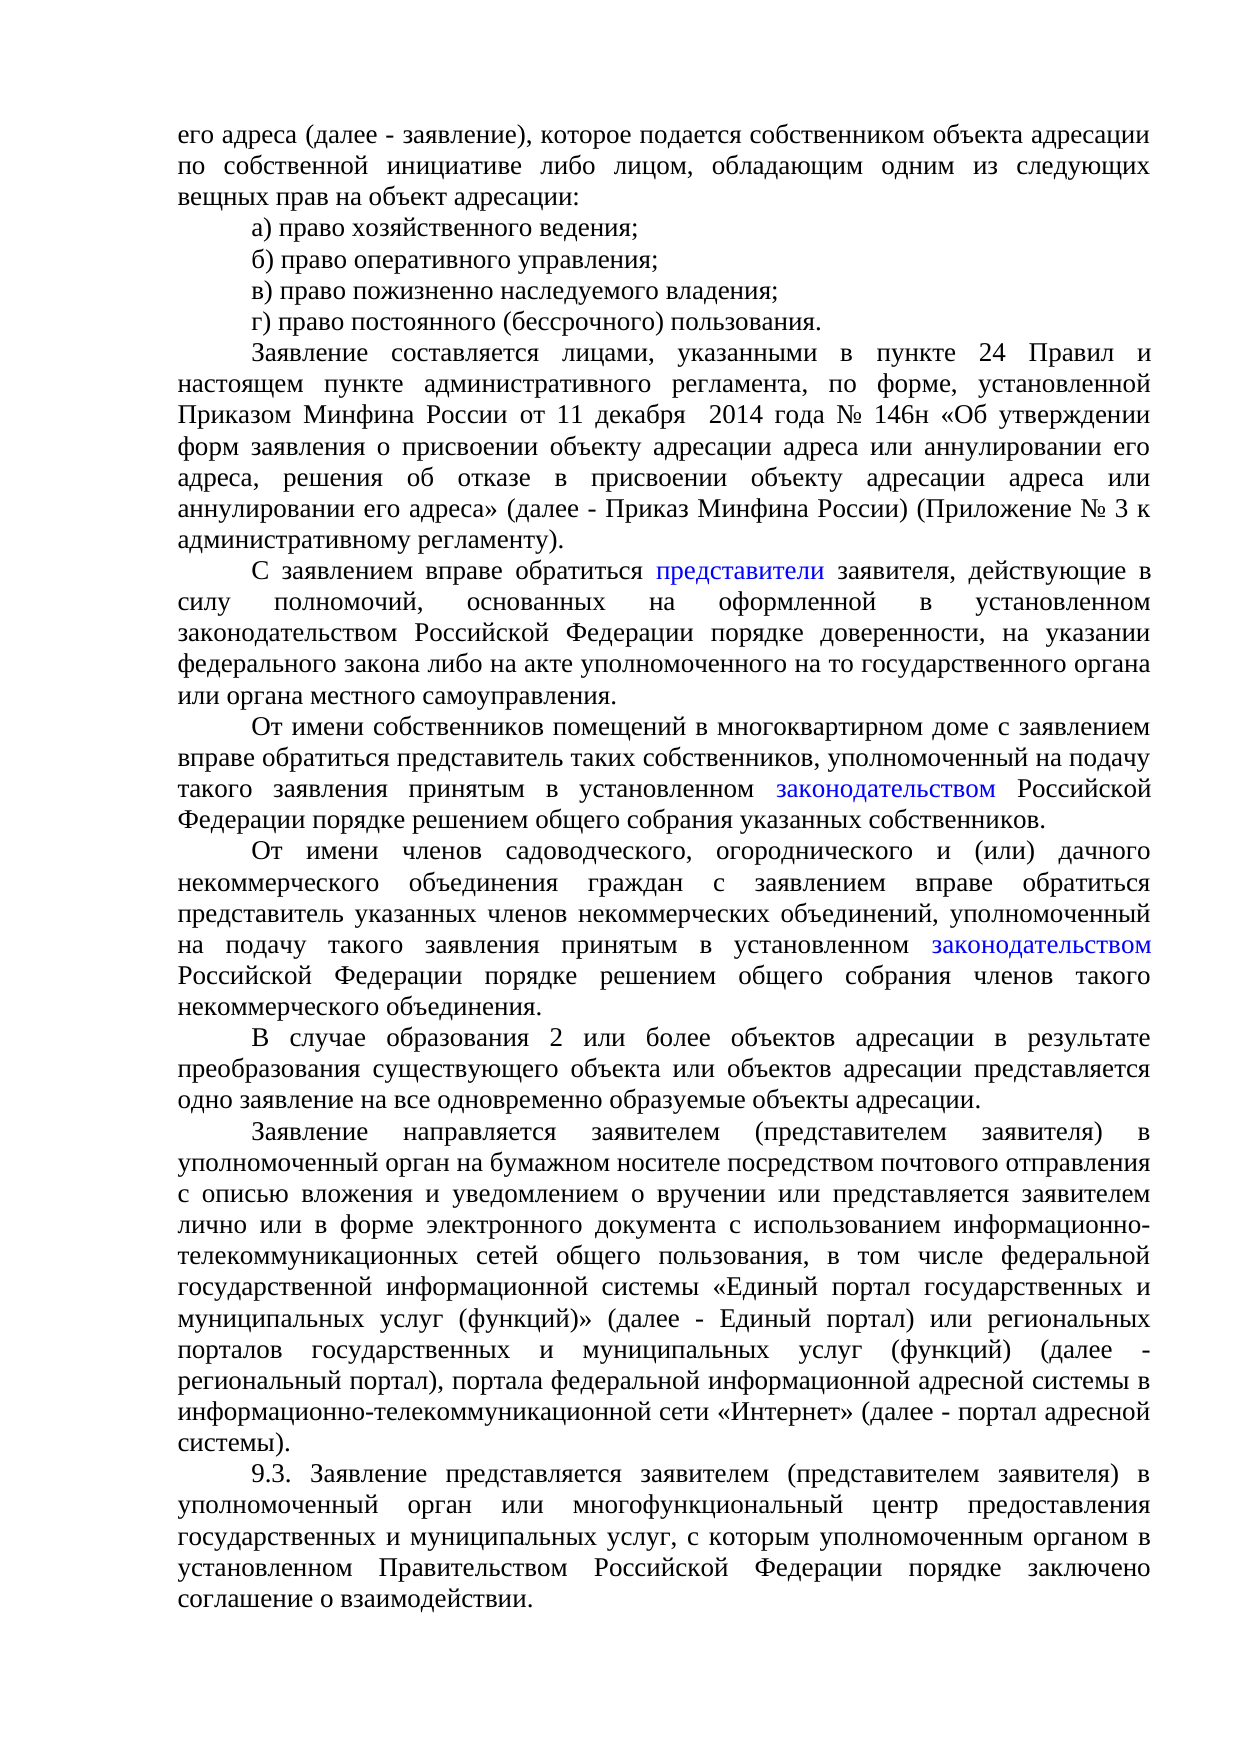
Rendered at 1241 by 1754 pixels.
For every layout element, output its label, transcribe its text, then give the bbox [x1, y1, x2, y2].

text Заявление составляется лицами, указанными в пункте 24 Правил и настоящем пункте административного регламента, по форме, установленной Приказом Минфина России от 11 декабря 2014 года № 146н «Об утверждении форм заявления о присвоении объекту адресации адреса или аннулировании его адреса, решения об отказе в присвоении объекту адресации адреса или аннулировании его адреса» (далее - Приказ Минфина России) (Приложение № 3 к административному регламенту). [177, 336, 1152, 554]
text В случае образования 2 или более объектов адресации в результате преобразования существующего объекта или объектов адресации представляется одно заявление на все одновременно образуемые объекты адресации. [177, 1021, 1152, 1115]
text а) право хозяйственного ведения; [177, 212, 1152, 243]
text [177, 118, 1152, 212]
text От имени членов садоводческого, огороднического и (или) дачного некоммерческого объединения граждан с заявлением вправе обратиться представитель указанных членов некоммерческих объединений, уполномоченный на подачу такого заявления принятым в установленном законодательством Российской Федерации порядке решением общего собрания членов такого некоммерческого объединения. [177, 834, 1152, 1021]
text г) право постоянного (бессрочного) пользования. [177, 305, 1152, 336]
text Заявление направляется заявителем (представителем заявителя) в уполномоченный орган на бумажном носителе посредством почтового отправления с описью вложения и уведомлением о вручении или представляется заявителем лично или в форме электронного документа с использованием информационно-телекоммуникационных сетей общего пользования, в том числе федеральной государственной информационной системы «Единый портал государственных и муниципальных услуг (функций)» (далее - Единый портал) или региональных порталов государственных и муниципальных услуг (функций) (далее - региональный портал), портала федеральной информационной адресной системы в информационно-телекоммуникационной сети «Интернет» (далее - портал адресной системы). [177, 1115, 1152, 1457]
text б) право оперативного управления; [177, 243, 1152, 274]
text в) право пожизненно наследуемого владения; [177, 274, 1152, 305]
text С заявлением вправе обратиться представители заявителя, действующие в силу полномочий, основанных на оформленной в установленном законодательством Российской Федерации порядке доверенности, на указании федерального закона либо на акте уполномоченного на то государственного органа или органа местного самоуправления. [177, 554, 1152, 710]
text 9.3. Заявление представляется заявителем (представителем заявителя) в уполномоченный орган или многофункциональный центр предоставления государственных и муниципальных услуг, с которым уполномоченным органом в установленном Правительством Российской Федерации порядке заключено соглашение о взаимодействии. [177, 1457, 1152, 1613]
text От имени собственников помещений в многоквартирном доме с заявлением вправе обратиться представитель таких собственников, уполномоченный на подачу такого заявления принятым в установленном законодательством Российской Федерации порядке решением общего собрания указанных собственников. [177, 710, 1152, 834]
